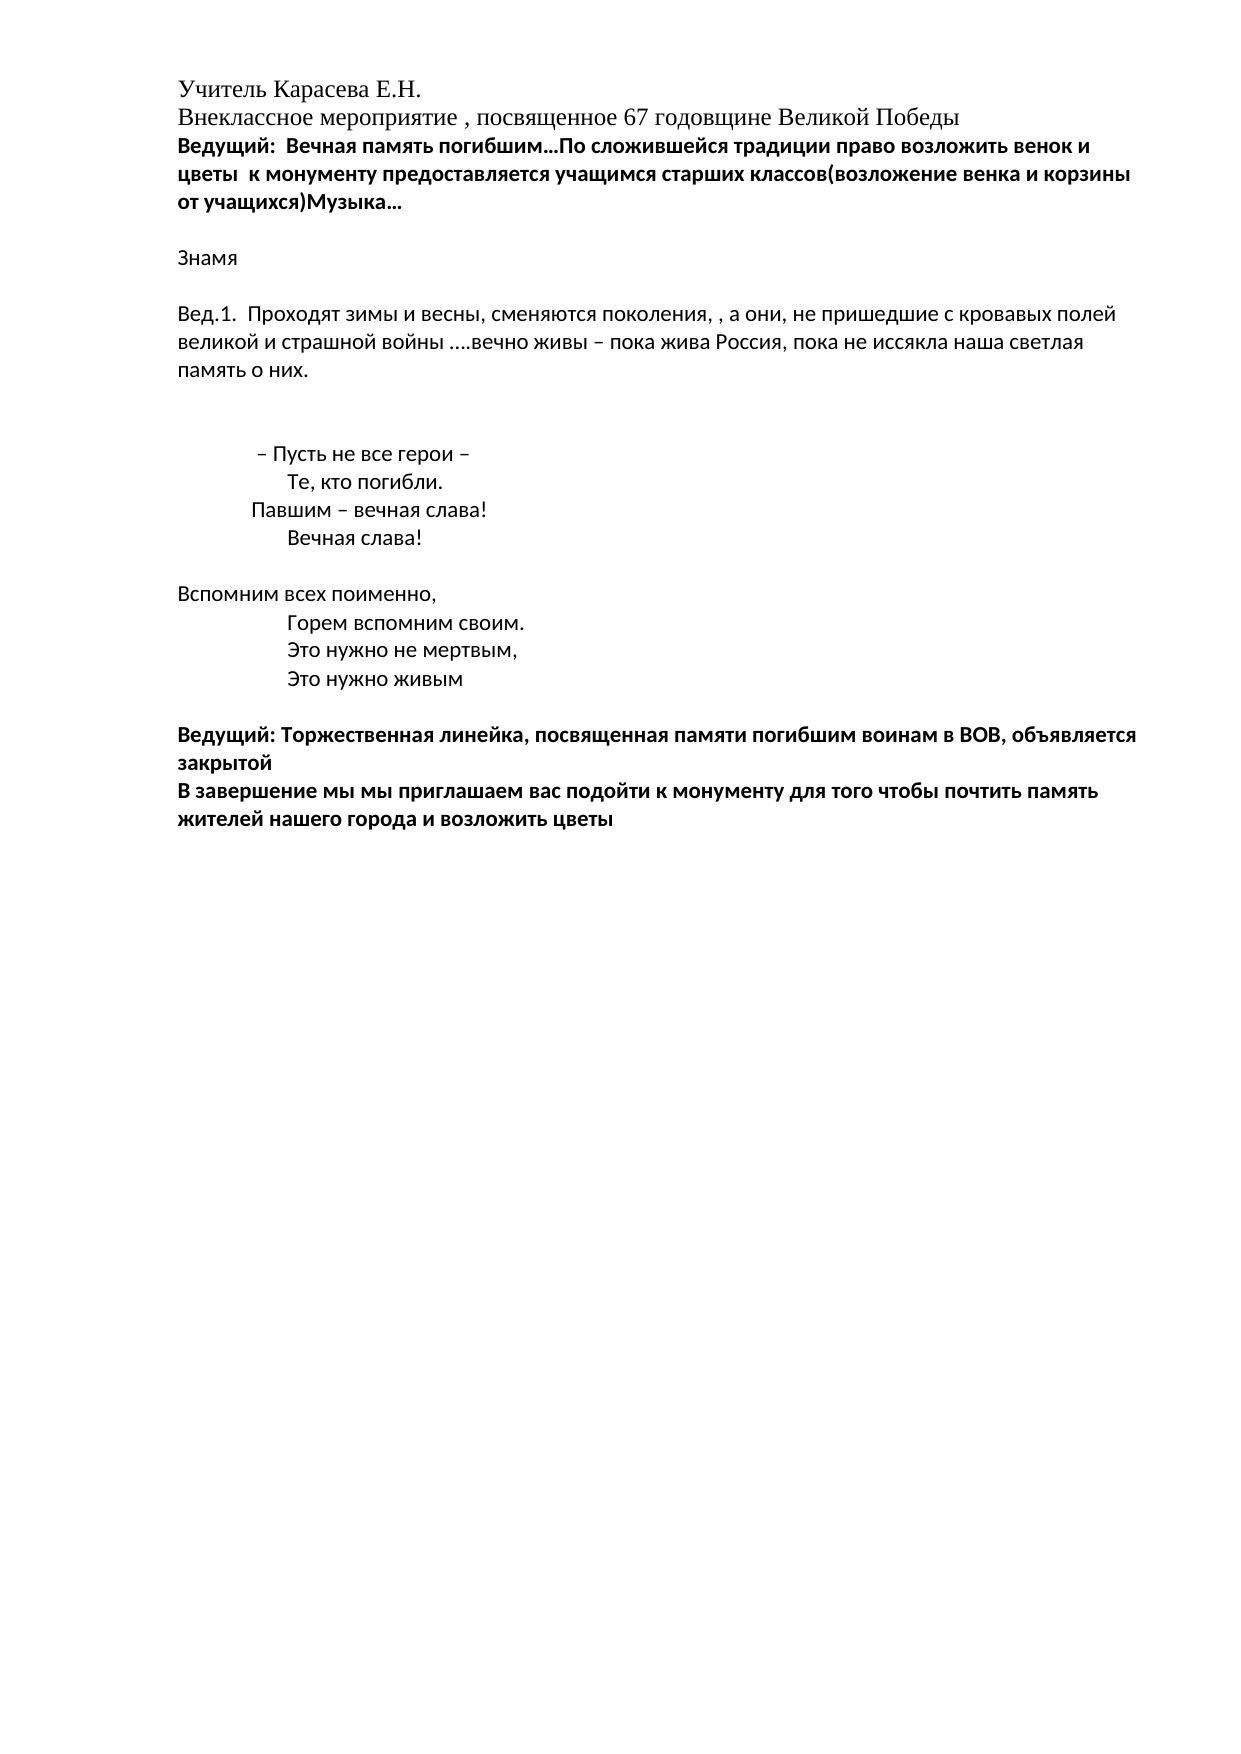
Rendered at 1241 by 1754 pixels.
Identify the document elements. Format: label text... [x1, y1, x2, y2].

text Знамя [177, 243, 1152, 271]
text Ведущий: Вечная память погибшим…По сложившейся традиции право возложить венок и цветы к монументу предоставляется учащимся старших классов(возложение венка и корзины от учащихся)Музыка… [177, 131, 1152, 215]
text Павшим – вечная слава! [177, 496, 1152, 523]
text Вспомним всех поименно, [177, 579, 1152, 608]
text Это нужно живым [177, 664, 1152, 692]
text Те, кто погибли. [177, 467, 1152, 496]
text Вечная слава! [177, 523, 1152, 552]
text Горем вспомним своим. [177, 608, 1152, 636]
text Вед.1. Проходят зимы и весны, сменяются поколения, , а они, не пришедшие с кровавых полей великой и страшной войны ….вечно живы – пока жива Россия, пока не иссякла наша светлая память о них. [177, 299, 1152, 383]
text Это нужно не мертвым, [177, 636, 1152, 664]
text В завершение мы мы приглашаем вас подойти к монументу для того чтобы почтить память жителей нашего города и возложить цветы [177, 776, 1152, 832]
text – Пусть не все герои – [177, 439, 1152, 467]
text Ведущий: Торжественная линейка, посвященная памяти погибшим воинам в ВОВ, объявляется закрытой [177, 720, 1152, 776]
